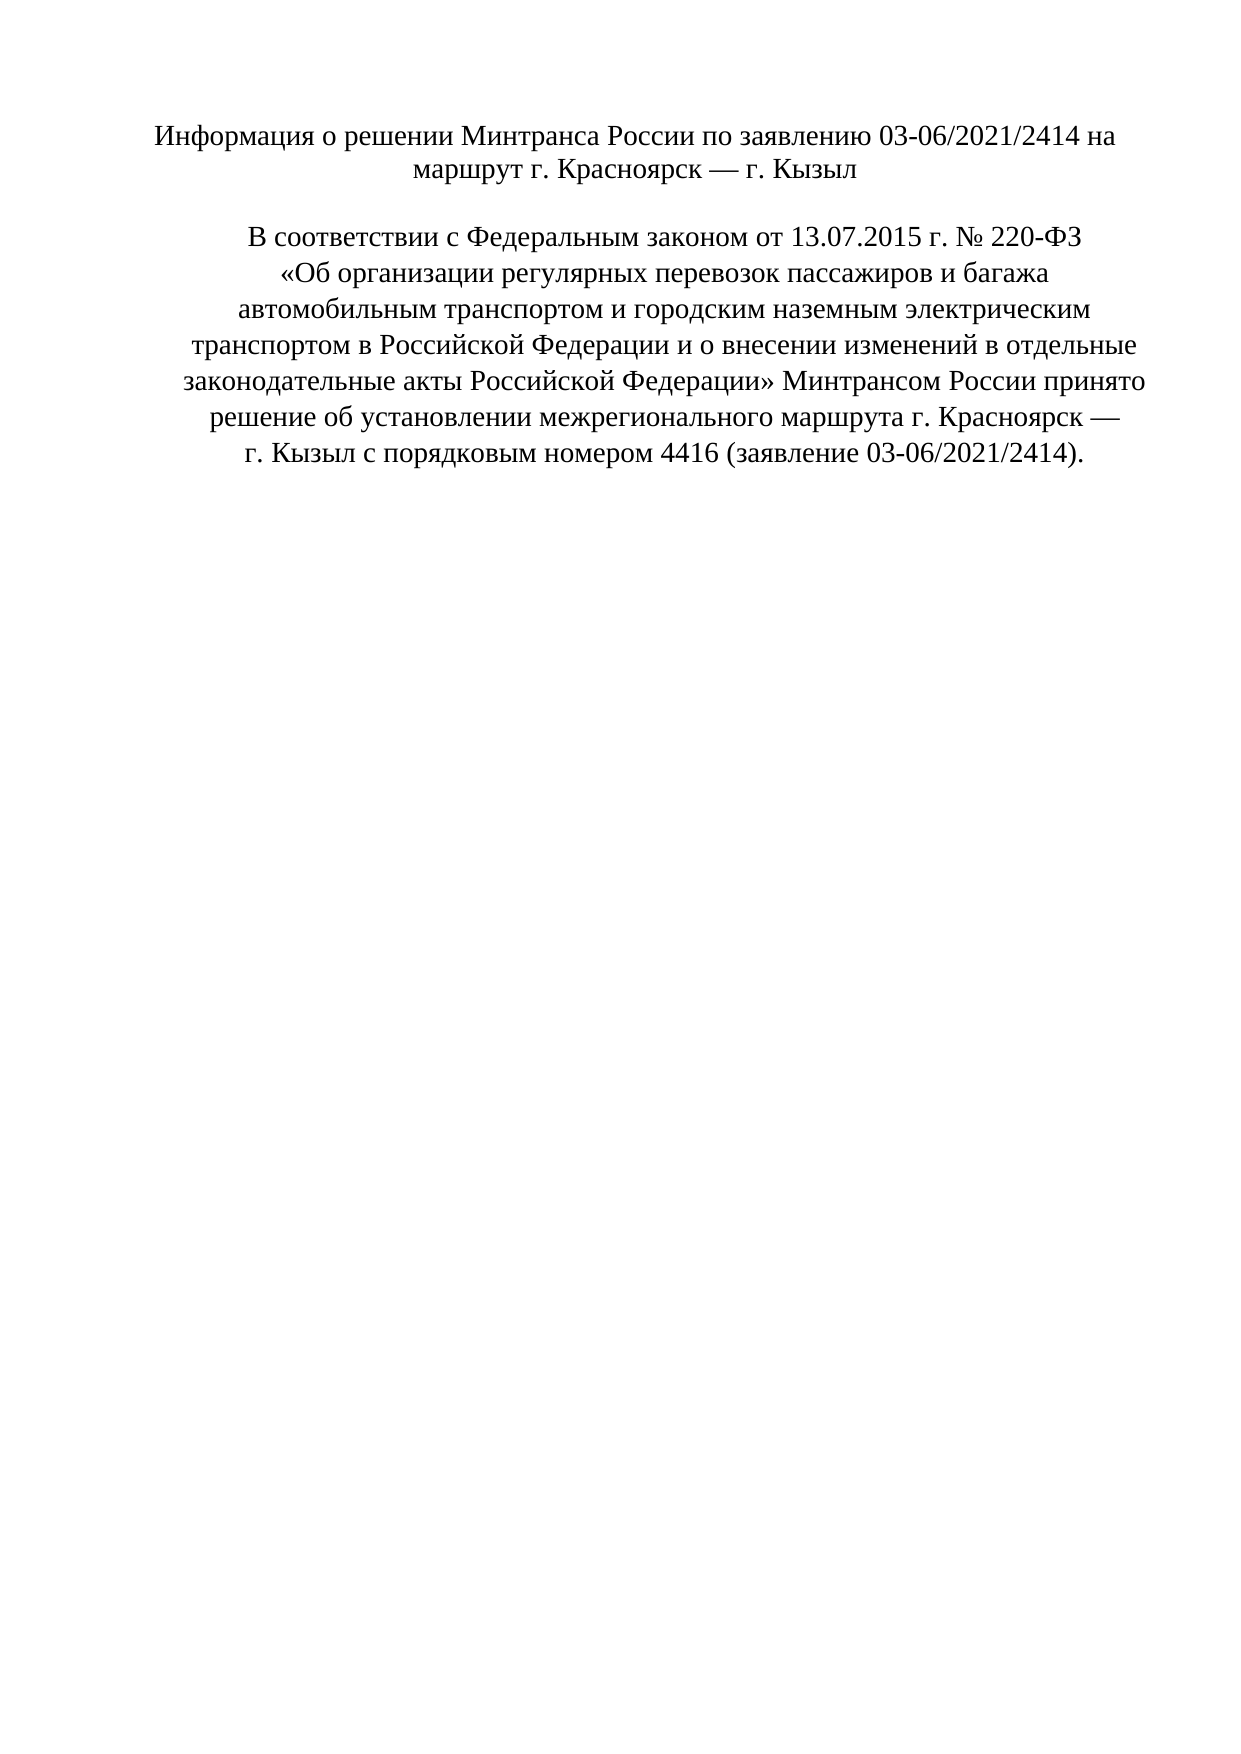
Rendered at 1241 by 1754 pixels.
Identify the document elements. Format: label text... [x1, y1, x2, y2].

text Информация о решении Минтранса России по заявлению 03-06/2021/2414 на маршрут г. Красноярск — г. Кызыл [118, 118, 1152, 185]
text В соответствии с Федеральным законом от 13.07.2015 г. № 220-ФЗ «Об организации регулярных перевозок пассажиров и багажа автомобильным транспортом и городским наземным электрическим транспортом в Российской Федерации и о внесении изменений в отдельные законодательные акты Российской Федерации» Минтрансом России принято решение об установлении межрегионального маршрута г. Красноярск — г. Кызыл с порядковым номером 4416 (заявление 03-06/2021/2414). [177, 219, 1152, 469]
